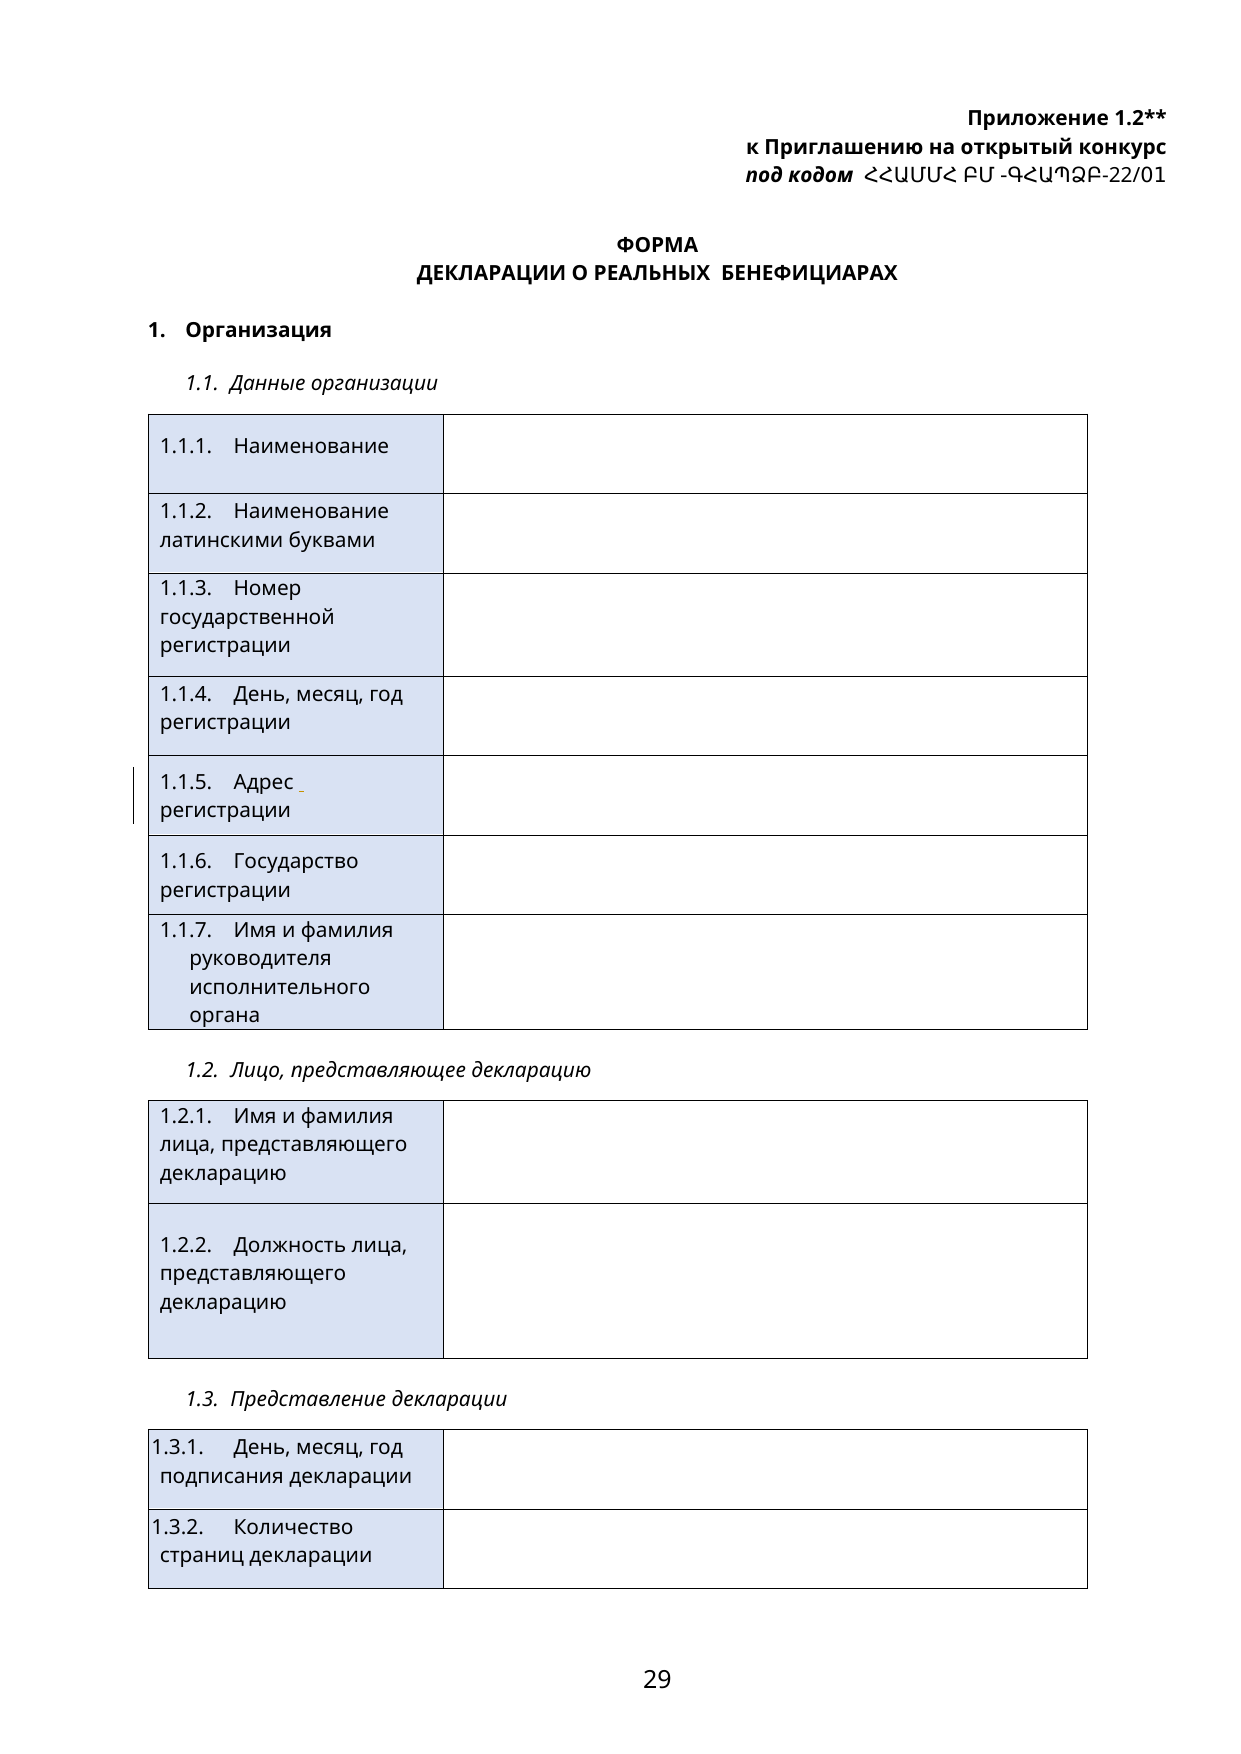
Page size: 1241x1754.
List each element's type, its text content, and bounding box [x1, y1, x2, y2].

table_cell Количество страниц декларации [149, 1510, 443, 1588]
table_header Имя и фамилия лица, представляющего декларацию [149, 1101, 443, 1203]
table_cell [444, 915, 1087, 1029]
table_cell Наименование латинскими буквами [149, 494, 443, 572]
table_cell [444, 836, 1087, 914]
table_cell [444, 1510, 1087, 1588]
table_cell [444, 494, 1087, 572]
table_cell [444, 677, 1087, 755]
table_cell Государство регистрации [149, 836, 443, 914]
table_cell Адрес регистрации [149, 756, 443, 834]
table_cell Номер государственной регистрации [149, 574, 443, 676]
table_header [444, 1430, 1087, 1508]
table_cell [444, 574, 1087, 676]
list Организация [148, 315, 1167, 343]
list Данные организации [185, 368, 1167, 397]
list Лицо, представляющее декларацию [185, 1055, 1167, 1083]
table_cell День, месяц, год регистрации [149, 677, 443, 755]
list Представление декларации [185, 1384, 1167, 1412]
text к Приглашению на открытый конкурс [148, 132, 1167, 160]
text Приложение 1.2** [148, 103, 1167, 132]
table_header [444, 415, 1087, 493]
table_header День, месяц, год подписания декларации [149, 1430, 443, 1508]
table_cell Должность лица, представляющего декларацию [149, 1204, 443, 1358]
table_cell [444, 756, 1087, 834]
text ДЕКЛАРАЦИИ О РЕАЛЬНЫХ БЕНЕФИЦИАРАХ [148, 258, 1167, 287]
text ФОРМА [148, 230, 1167, 258]
table_cell Имя и фамилия руководителя исполнительного органа [149, 915, 443, 1029]
table_header [444, 1101, 1087, 1203]
subtitle под кодом ՀՀԱՄՄՀ ԲՄ -ԳՀԱՊՁԲ-22/01 [148, 160, 1167, 189]
table_cell [444, 1204, 1087, 1358]
table_header Наименование [149, 415, 443, 493]
